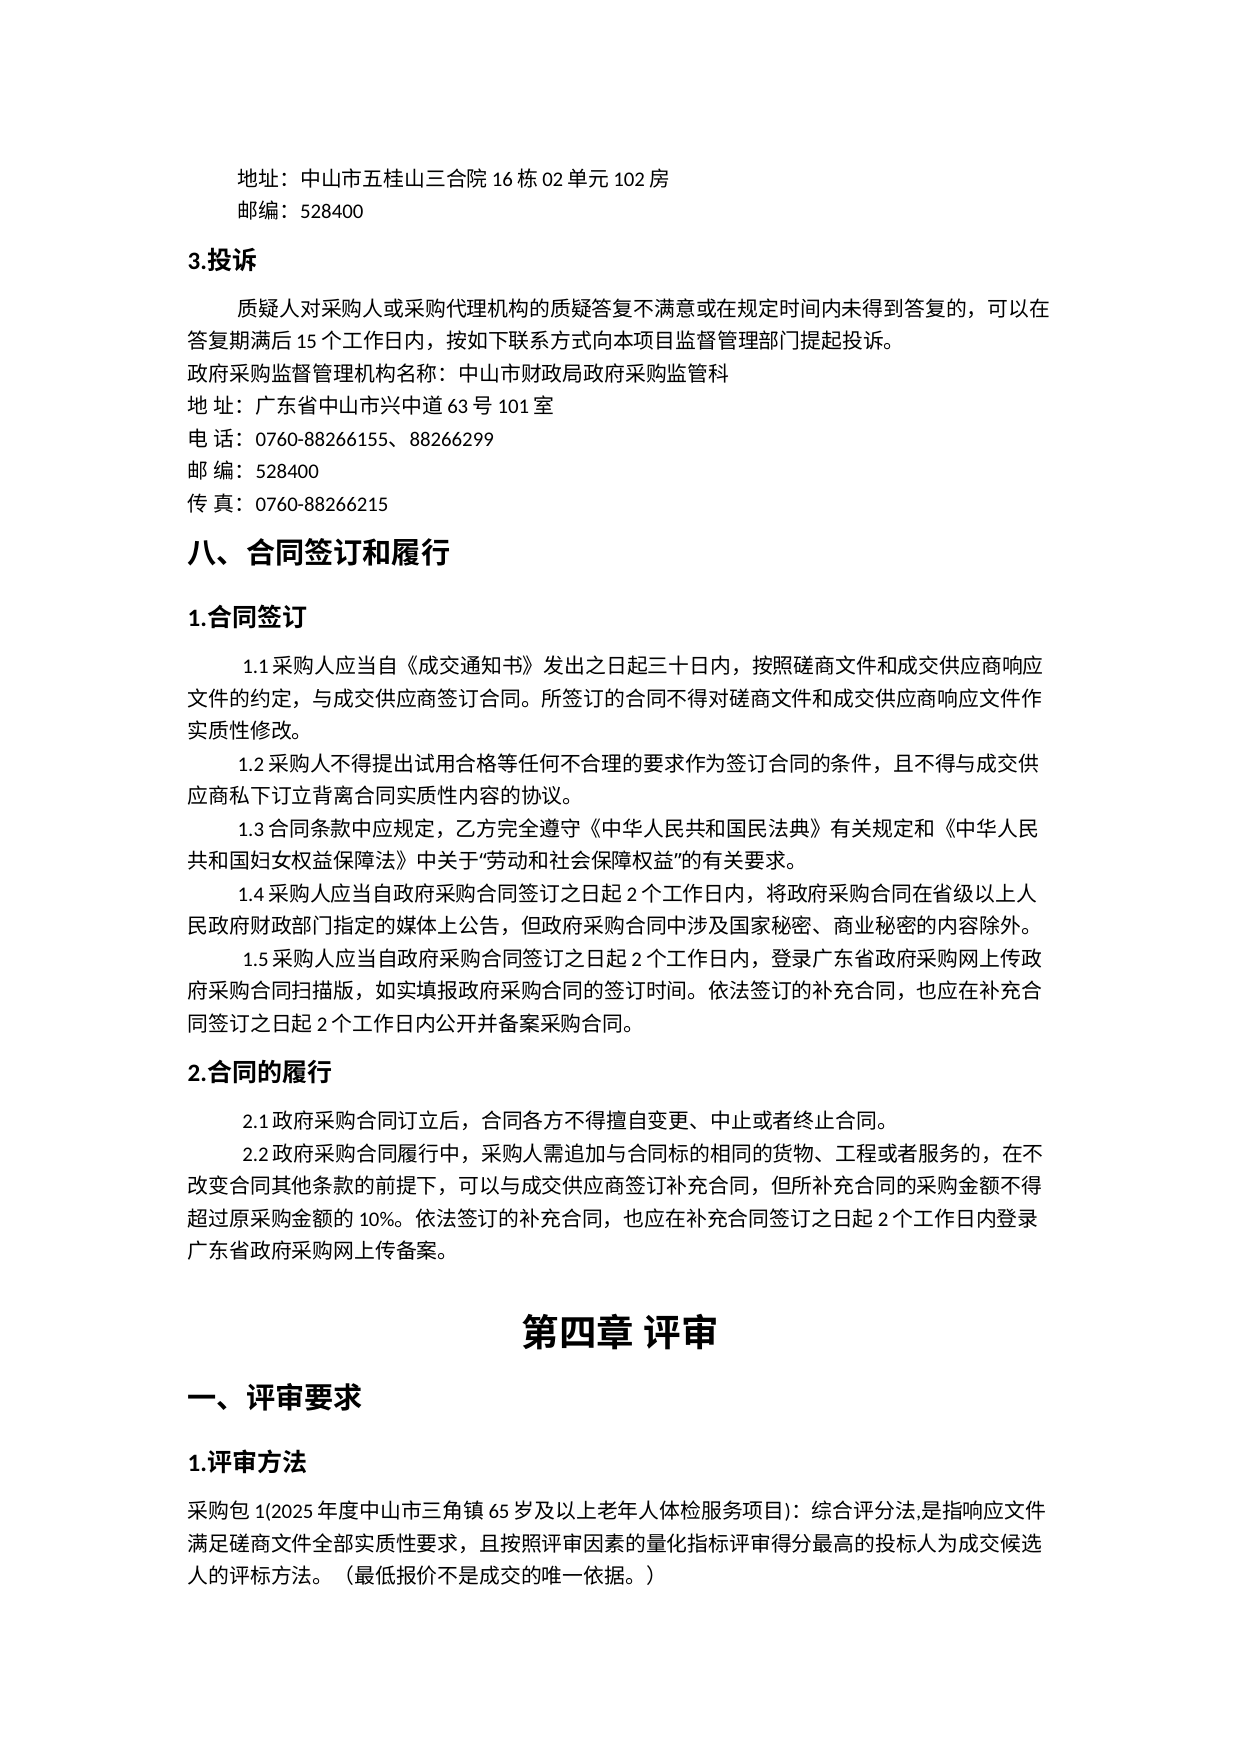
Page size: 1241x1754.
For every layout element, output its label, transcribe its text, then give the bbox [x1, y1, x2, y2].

text 1.2采购人不得提出试用合格等任何不合理的要求作为签订合同的条件，且不得与成交供应商私下订立背离合同实质性内容的协议。 [187, 747, 1053, 812]
text 1.1采购人应当自《成交通知书》发出之日起三十日内，按照磋商文件和成交供应商响应文件的约定，与成交供应商签订合同。所签订的合同不得对磋商文件和成交供应商响应文件作实质性修改。 [187, 649, 1053, 747]
text 3.投诉 [187, 227, 1053, 292]
text 邮编：528400 [187, 194, 1053, 227]
text 一、评审要求 [187, 1364, 1053, 1429]
text 1.5采购人应当自政府采购合同签订之日起2个工作日内，登录广东省政府采购网上传政府采购合同扫描版，如实填报政府采购合同的签订时间。依法签订的补充合同，也应在补充合同签订之日起2个工作日内公开并备案采购合同。 [187, 942, 1053, 1039]
text 2.1政府采购合同订立后，合同各方不得擅自变更、中止或者终止合同。 [187, 1104, 1053, 1137]
text 质疑人对采购人或采购代理机构的质疑答复不满意或在规定时间内未得到答复的，可以在答复期满后15个工作日内，按如下联系方式向本项目监督管理部门提起投诉。 [187, 292, 1053, 357]
text 第四章 评审 [187, 1299, 1053, 1364]
text 传 真：0760-88266215 [187, 487, 1053, 519]
text 1.4采购人应当自政府采购合同签订之日起2个工作日内，将政府采购合同在省级以上人民政府财政部门指定的媒体上公告，但政府采购合同中涉及国家秘密、商业秘密的内容除外。 [187, 877, 1053, 942]
text 政府采购监督管理机构名称：中山市财政局政府采购监管科 [187, 357, 1053, 389]
text 地址：中山市五桂山三合院16栋02单元102房 [187, 162, 1053, 194]
text 1.评审方法 [187, 1429, 1053, 1494]
text 1.3合同条款中应规定，乙方完全遵守《中华人民共和国民法典》有关规定和《中华人民共和国妇女权益保障法》中关于“劳动和社会保障权益”的有关要求。 [187, 812, 1053, 877]
text 八、合同签订和履行 [187, 519, 1053, 584]
text 2.合同的履行 [187, 1039, 1053, 1104]
text 邮 编：528400 [187, 454, 1053, 487]
text 采购包1(2025年度中山市三角镇65岁及以上老年人体检服务项目)：综合评分法,是指响应文件满足磋商文件全部实质性要求，且按照评审因素的量化指标评审得分最高的投标人为成交候选人的评标方法。（最低报价不是成交的唯一依据。） [187, 1494, 1053, 1592]
text 1.合同签订 [187, 584, 1053, 649]
text 2.2政府采购合同履行中，采购人需追加与合同标的相同的货物、工程或者服务的，在不改变合同其他条款的前提下，可以与成交供应商签订补充合同，但所补充合同的采购金额不得超过原采购金额的10%。依法签订的补充合同，也应在补充合同签订之日起2个工作日内登录广东省政府采购网上传备案。 [187, 1137, 1053, 1267]
text 电 话：0760-88266155、88266299 [187, 422, 1053, 454]
text 地 址：广东省中山市兴中道63号101室 [187, 389, 1053, 422]
